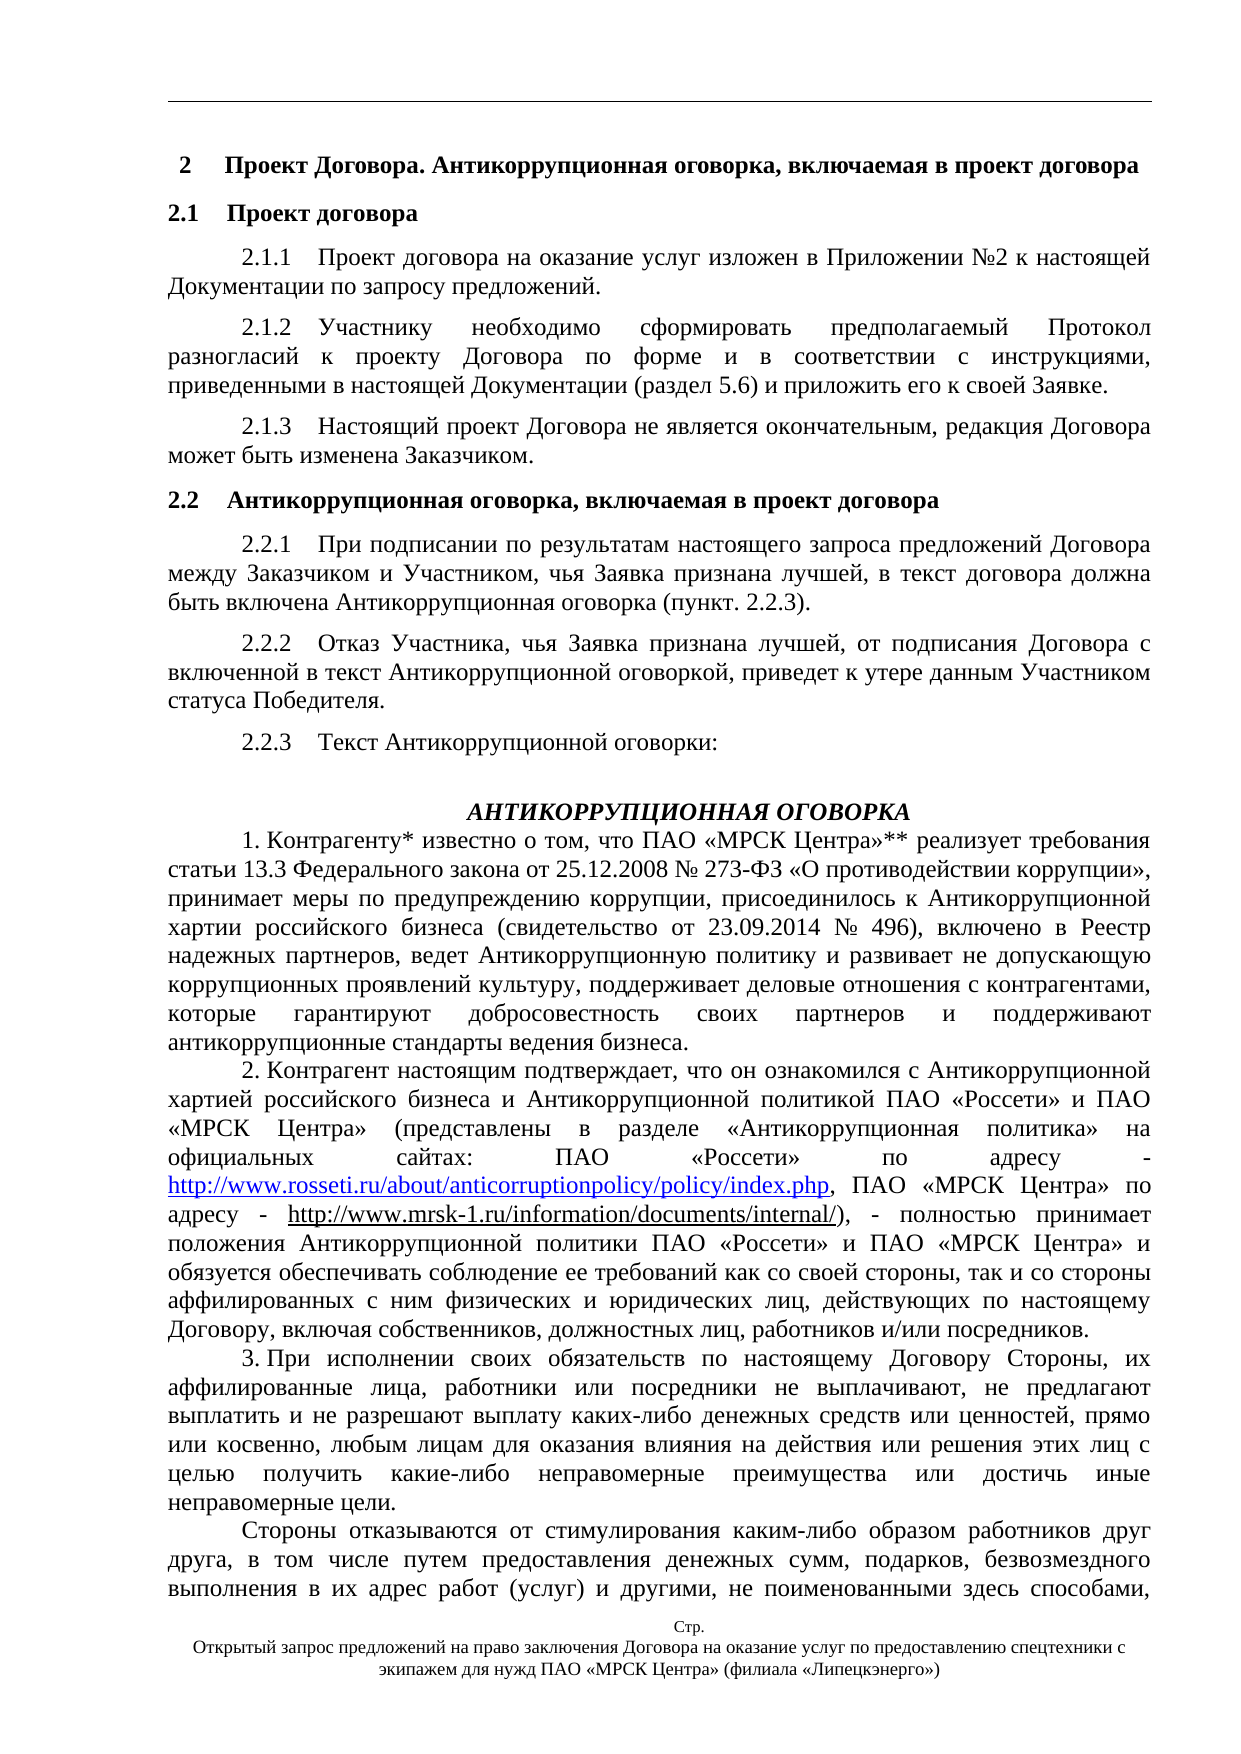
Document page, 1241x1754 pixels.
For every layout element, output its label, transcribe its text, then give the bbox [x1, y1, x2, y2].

text 2. Контрагент настоящим подтверждает, что он ознакомился с Антикоррупционной хартией российского бизнеса и Антикоррупционной политикой ПАО «Россети» и ПАО «МРСК Центра» (представлены в разделе «Антикоррупционная политика» на официальных сайтах: ПАО «Россети» по адресу - http://www.rosseti.ru/about/anticorruptionpolicy/policy/index.php, ПАО «МРСК Центра» по адресу - http://www.mrsk-1.ru/information/documents/internal/), - полностью принимает положения Антикоррупционной политики ПАО «Россети» и ПАО «МРСК Центра» и обязуется обеспечивать соблюдение ее требований как со своей стороны, так и со стороны аффилированных с ним физических и юридических лиц, действующих по настоящему Договору, включая собственников, должностных лиц, работников и/или посредников. [168, 1056, 1152, 1343]
subtitle Участнику необходимо сформировать предполагаемый Протокол разногласий к проекту Договора по форме и в соответствии с инструкциями, приведенными в настоящей Документации (раздел 5.6) и приложить его к своей Заявке. [168, 312, 1152, 398]
subtitle Отказ Участника, чья Заявка признана лучшей, от подписания Договора с включенной в текст Антикоррупционной оговоркой, приведет к утере данным Участником статуса Победителя. [168, 628, 1152, 714]
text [168, 1516, 1152, 1602]
subtitle При подписании по результатам настоящего запроса предложений Договора между Заказчиком и Участником, чья Заявка признана лучшей, в текст договора должна быть включена Антикоррупционная оговорка (пункт. 2.2.3). [168, 529, 1152, 616]
text АНТИКОРРУПЦИОННАЯ ОГОВОРКА [168, 797, 1152, 826]
subtitle Текст Антикоррупционной оговорки: [168, 727, 1152, 756]
subtitle Проект Договора. Антикоррупционная оговорка, включаемая в проект договора [166, 150, 1152, 179]
text 3. При исполнении своих обязательств по настоящему Договору Стороны, их аффилированные лица, работники или посредники не выплачивают, не предлагают выплатить и не разрешают выплату каких-либо денежных средств или ценностей, прямо или косвенно, любым лицам для оказания влияния на действия или решения этих лиц с целью получить какие-либо неправомерные преимущества или достичь иные неправомерные цели. [168, 1343, 1152, 1516]
text 1. Контрагенту* известно о том, что ПАО «МРСК Центра»** реализует требования статьи 13.3 Федерального закона от 25.12.2008 № 273-ФЗ «О противодействии коррупции», принимает меры по предупреждению коррупции, присоединилось к Антикоррупционной хартии российского бизнеса (свидетельство от 23.09.2014 № 496), включено в Реестр надежных партнеров, ведет Антикоррупционную политику и развивает не допускающую коррупционных проявлений культуру, поддерживает деловые отношения с контрагентами, которые гарантируют добросовестность своих партнеров и поддерживают антикоррупционные стандарты ведения бизнеса. [168, 826, 1152, 1056]
subtitle Антикоррупционная оговорка, включаемая в проект договора [168, 485, 1152, 514]
subtitle Настоящий проект Договора не является окончательным, редакция Договора может быть изменена Заказчиком. [168, 411, 1152, 468]
subtitle Проект договора [168, 198, 1152, 227]
subtitle Проект договора на оказание услуг изложен в Приложении №2 к настоящей Документации по запросу предложений. [168, 242, 1152, 300]
